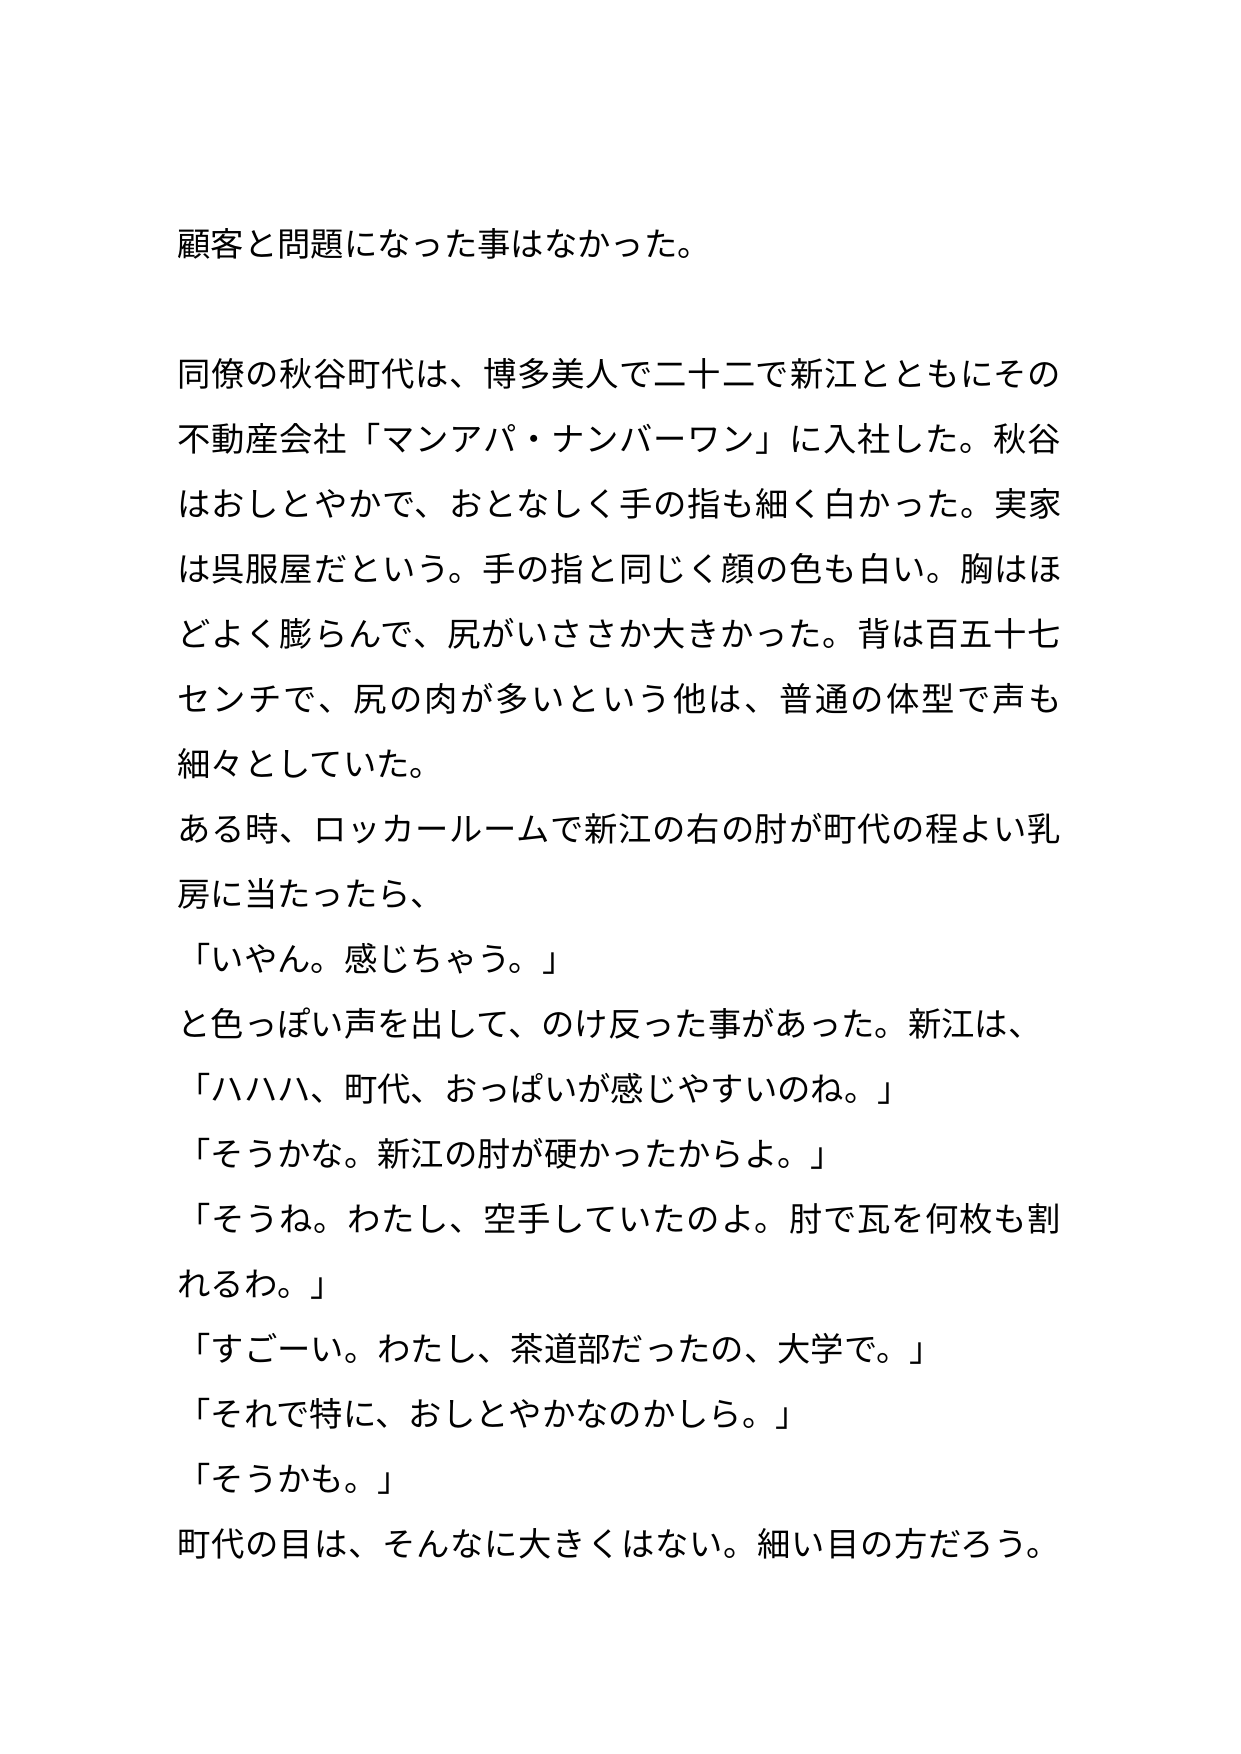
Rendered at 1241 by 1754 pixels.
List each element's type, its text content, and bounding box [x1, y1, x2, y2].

text 「いやん。感じちゃう。」 [177, 924, 1063, 989]
text 「すごーい。わたし、茶道部だったの、大学で。」 [177, 1314, 1063, 1379]
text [177, 209, 1063, 274]
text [177, 1509, 1063, 1574]
text と色っぽい声を出して、のけ反った事があった。新江は、 [177, 989, 1063, 1054]
text 「そうかも。」 [177, 1444, 1063, 1509]
text 「そうね。わたし、空手していたのよ。肘で瓦を何枚も割れるわ。」 [177, 1184, 1063, 1314]
text 同僚の秋谷町代は、博多美人で二十二で新江とともにその不動産会社「マンアパ・ナンバーワン」に入社した。秋谷はおしとやかで、おとなしく手の指も細く白かった。実家は呉服屋だという。手の指と同じく顔の色も白い。胸はほどよく膨らんで、尻がいささか大きかった。背は百五十七センチで、尻の肉が多いという他は、普通の体型で声も細々としていた。 [177, 339, 1063, 794]
text 「そうかな。新江の肘が硬かったからよ。」 [177, 1119, 1063, 1184]
text ある時、ロッカールームで新江の右の肘が町代の程よい乳房に当たったら、 [177, 794, 1063, 924]
text 「それで特に、おしとやかなのかしら。」 [177, 1379, 1063, 1444]
text 「ハハハ、町代、おっぱいが感じやすいのね。」 [177, 1054, 1063, 1119]
